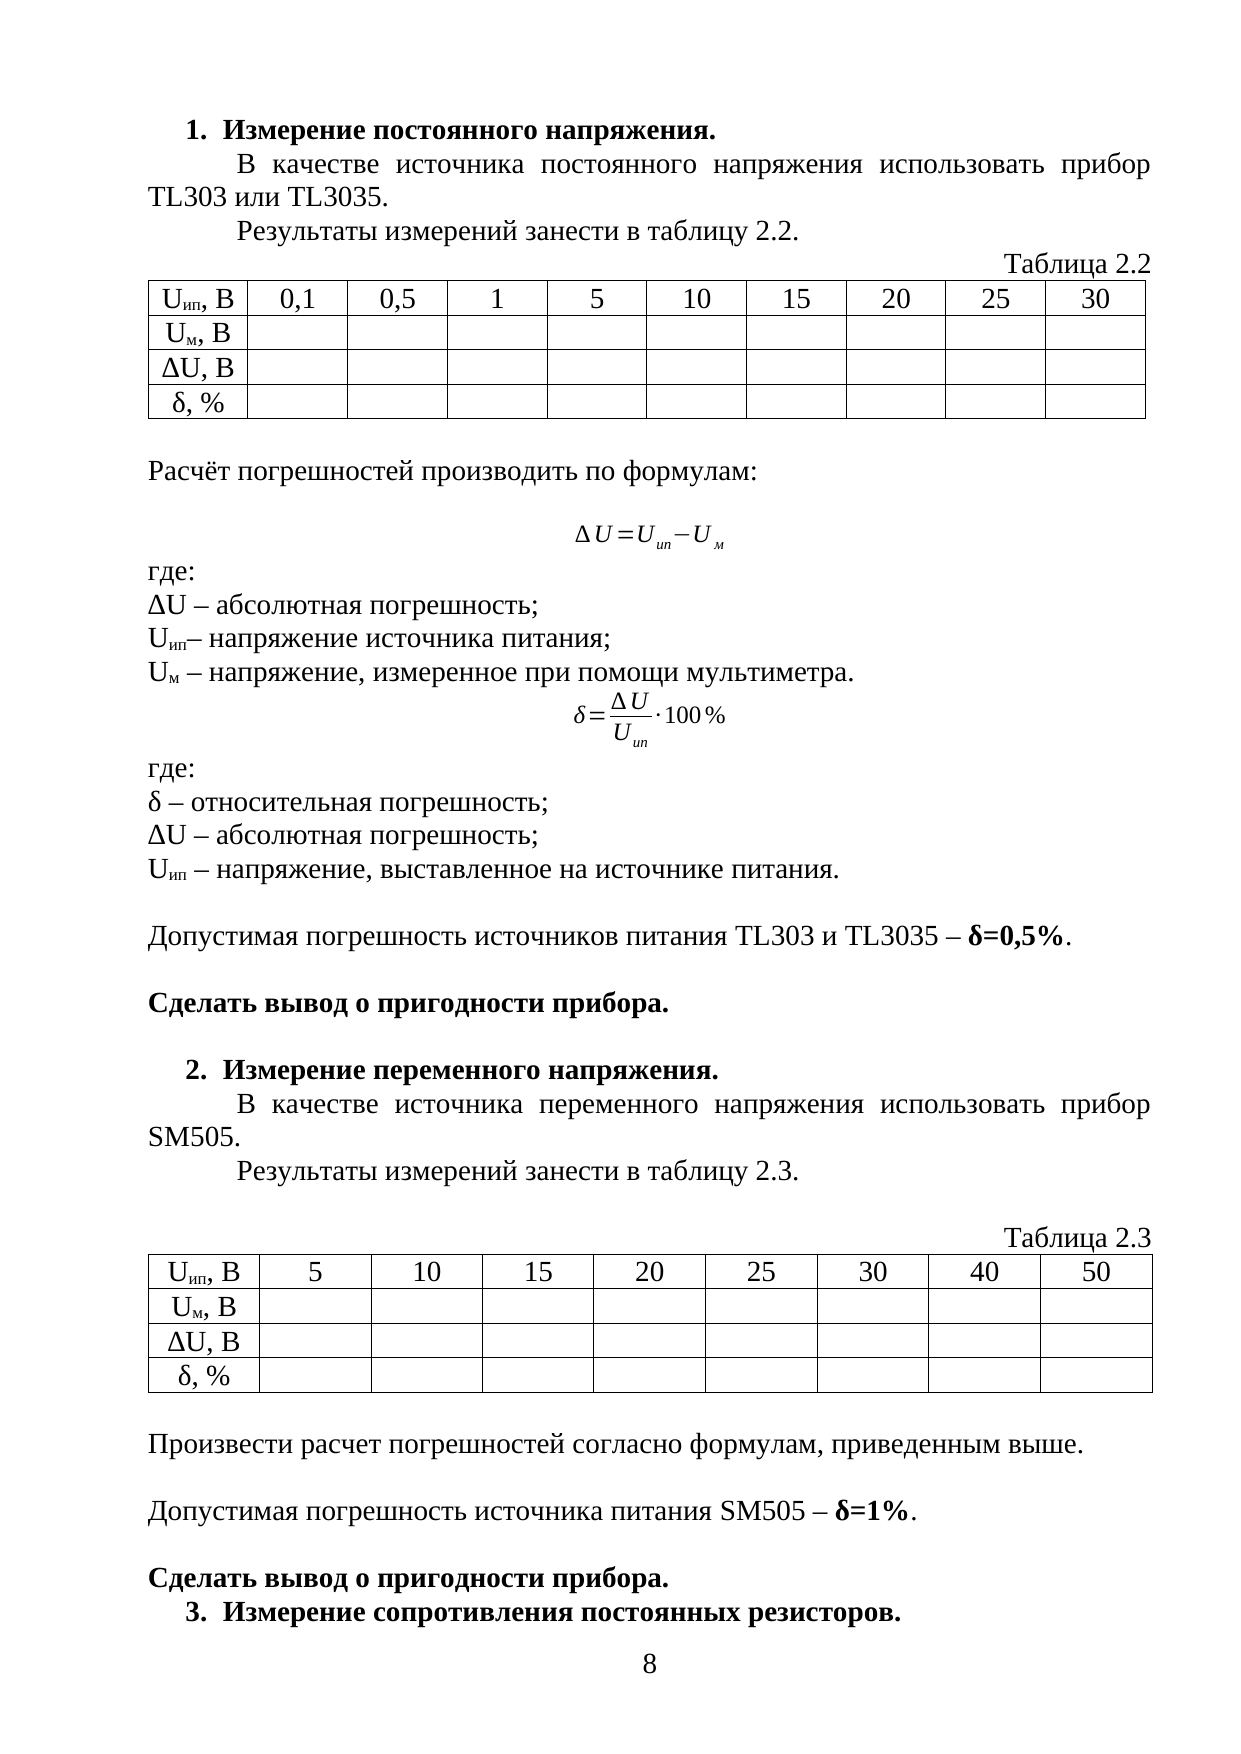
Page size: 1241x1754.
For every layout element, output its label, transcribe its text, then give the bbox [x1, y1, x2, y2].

list Измерение сопротивления постоянных резисторов. [185, 1594, 1152, 1628]
table_header 20 [594, 1255, 705, 1288]
table_cell [647, 385, 746, 418]
table_cell [448, 316, 547, 349]
text Сделать вывод о пригодности прибора. [148, 1561, 1152, 1594]
text Результаты измерений занести в таблицу 2.2. [148, 213, 1152, 246]
text В качестве источника постоянного напряжения использовать прибор TL303 или TL3035. [148, 146, 1152, 213]
table_cell [548, 350, 646, 384]
table_cell [706, 1358, 817, 1392]
table_cell [929, 1358, 1040, 1392]
table_cell [946, 350, 1045, 384]
table_cell [483, 1358, 593, 1392]
table_cell [548, 385, 646, 418]
table_cell [1046, 350, 1145, 384]
table_cell [548, 316, 646, 349]
table_cell [260, 1358, 371, 1392]
table_cell [1041, 1324, 1152, 1357]
table_header 20 [847, 281, 945, 314]
table_cell [248, 316, 347, 349]
table_cell ∆U, В [149, 350, 247, 384]
table_header 25 [946, 281, 1045, 314]
table_header 30 [818, 1255, 928, 1288]
table_cell [1041, 1358, 1152, 1392]
table_cell [946, 316, 1045, 349]
text Произвести расчет погрешностей согласно формулам, приведенным выше. [148, 1426, 1152, 1460]
table_cell [847, 316, 945, 349]
table_header 25 [706, 1255, 817, 1288]
table_header 10 [647, 281, 746, 314]
list Измерение постоянного напряжения. [185, 112, 1152, 146]
text Таблица 2.3 [148, 1220, 1152, 1253]
table_cell [248, 350, 347, 384]
table_cell ∆U, В [149, 1324, 259, 1357]
table_cell [483, 1324, 593, 1357]
table_header 15 [483, 1255, 593, 1288]
table_cell [647, 350, 746, 384]
table_cell [1041, 1289, 1152, 1323]
text Результаты измерений занести в таблицу 2.3. [148, 1153, 1152, 1186]
table_header 15 [747, 281, 846, 314]
table_cell [348, 385, 447, 418]
table_header 10 [372, 1255, 482, 1288]
table_header 30 [1046, 281, 1145, 314]
table_cell δ, % [149, 385, 247, 418]
table_header 5 [548, 281, 646, 314]
table_header 50 [1041, 1255, 1152, 1288]
text Допустимая погрешность источника питания SM505 – δ=1%. [148, 1493, 1152, 1527]
table_cell [818, 1289, 928, 1323]
table_cell [847, 350, 945, 384]
text Uип– напряжение источника питания; [148, 621, 1152, 654]
table_header 5 [260, 1255, 371, 1288]
table_cell [594, 1324, 705, 1357]
text Допустимая погрешность источников питания TL303 и TL3035 – δ=0,5%. [148, 918, 1152, 952]
table_cell [747, 316, 846, 349]
table_cell [372, 1358, 482, 1392]
table_cell [348, 316, 447, 349]
table_cell [847, 385, 945, 418]
table_cell [372, 1324, 482, 1357]
table_cell [747, 350, 846, 384]
table_cell [929, 1324, 1040, 1357]
table_header 1 [448, 281, 547, 314]
table_cell [594, 1358, 705, 1392]
table_cell [747, 385, 846, 418]
table_cell [929, 1289, 1040, 1323]
text Расчёт погрешностей производить по формулам: [148, 453, 1152, 486]
table_cell [946, 385, 1045, 418]
table_cell [260, 1324, 371, 1357]
table_header 40 [929, 1255, 1040, 1288]
text ∆U – абсолютная погрешность; [148, 817, 1152, 851]
table_cell [248, 385, 347, 418]
table_cell Uм, В [149, 316, 247, 349]
table_cell [1046, 385, 1145, 418]
table_cell [372, 1289, 482, 1323]
table_cell [260, 1289, 371, 1323]
table_cell [483, 1289, 593, 1323]
table_cell δ, % [149, 1358, 259, 1392]
table_cell [818, 1358, 928, 1392]
table_cell [706, 1289, 817, 1323]
text ∆U – абсолютная погрешность; [148, 587, 1152, 621]
table_cell [1046, 316, 1145, 349]
table_cell [818, 1324, 928, 1357]
table_cell [706, 1324, 817, 1357]
text Сделать вывод о пригодности прибора. [148, 985, 1152, 1019]
text Uм – напряжение, измеренное при помощи мультиметра. [148, 654, 1152, 688]
text где: [148, 750, 1152, 784]
table_cell [448, 385, 547, 418]
text В качестве источника переменного напряжения использовать прибор SM505. [148, 1086, 1152, 1153]
table_cell [647, 316, 746, 349]
text где: [148, 553, 1152, 587]
table_header Uип, В [149, 1255, 259, 1288]
table_cell [594, 1289, 705, 1323]
table_cell [448, 350, 547, 384]
text δ – относительная погрешность; [148, 784, 1152, 817]
table_header 0,1 [248, 281, 347, 314]
table_cell Uм, В [149, 1289, 259, 1323]
table_cell [348, 350, 447, 384]
table_header 0,5 [348, 281, 447, 314]
list Измерение переменного напряжения. [185, 1052, 1152, 1086]
text Uип – напряжение, выставленное на источнике питания. [148, 851, 1152, 884]
table_header Uип, В [149, 281, 247, 314]
text Таблица 2.2 [148, 246, 1152, 280]
